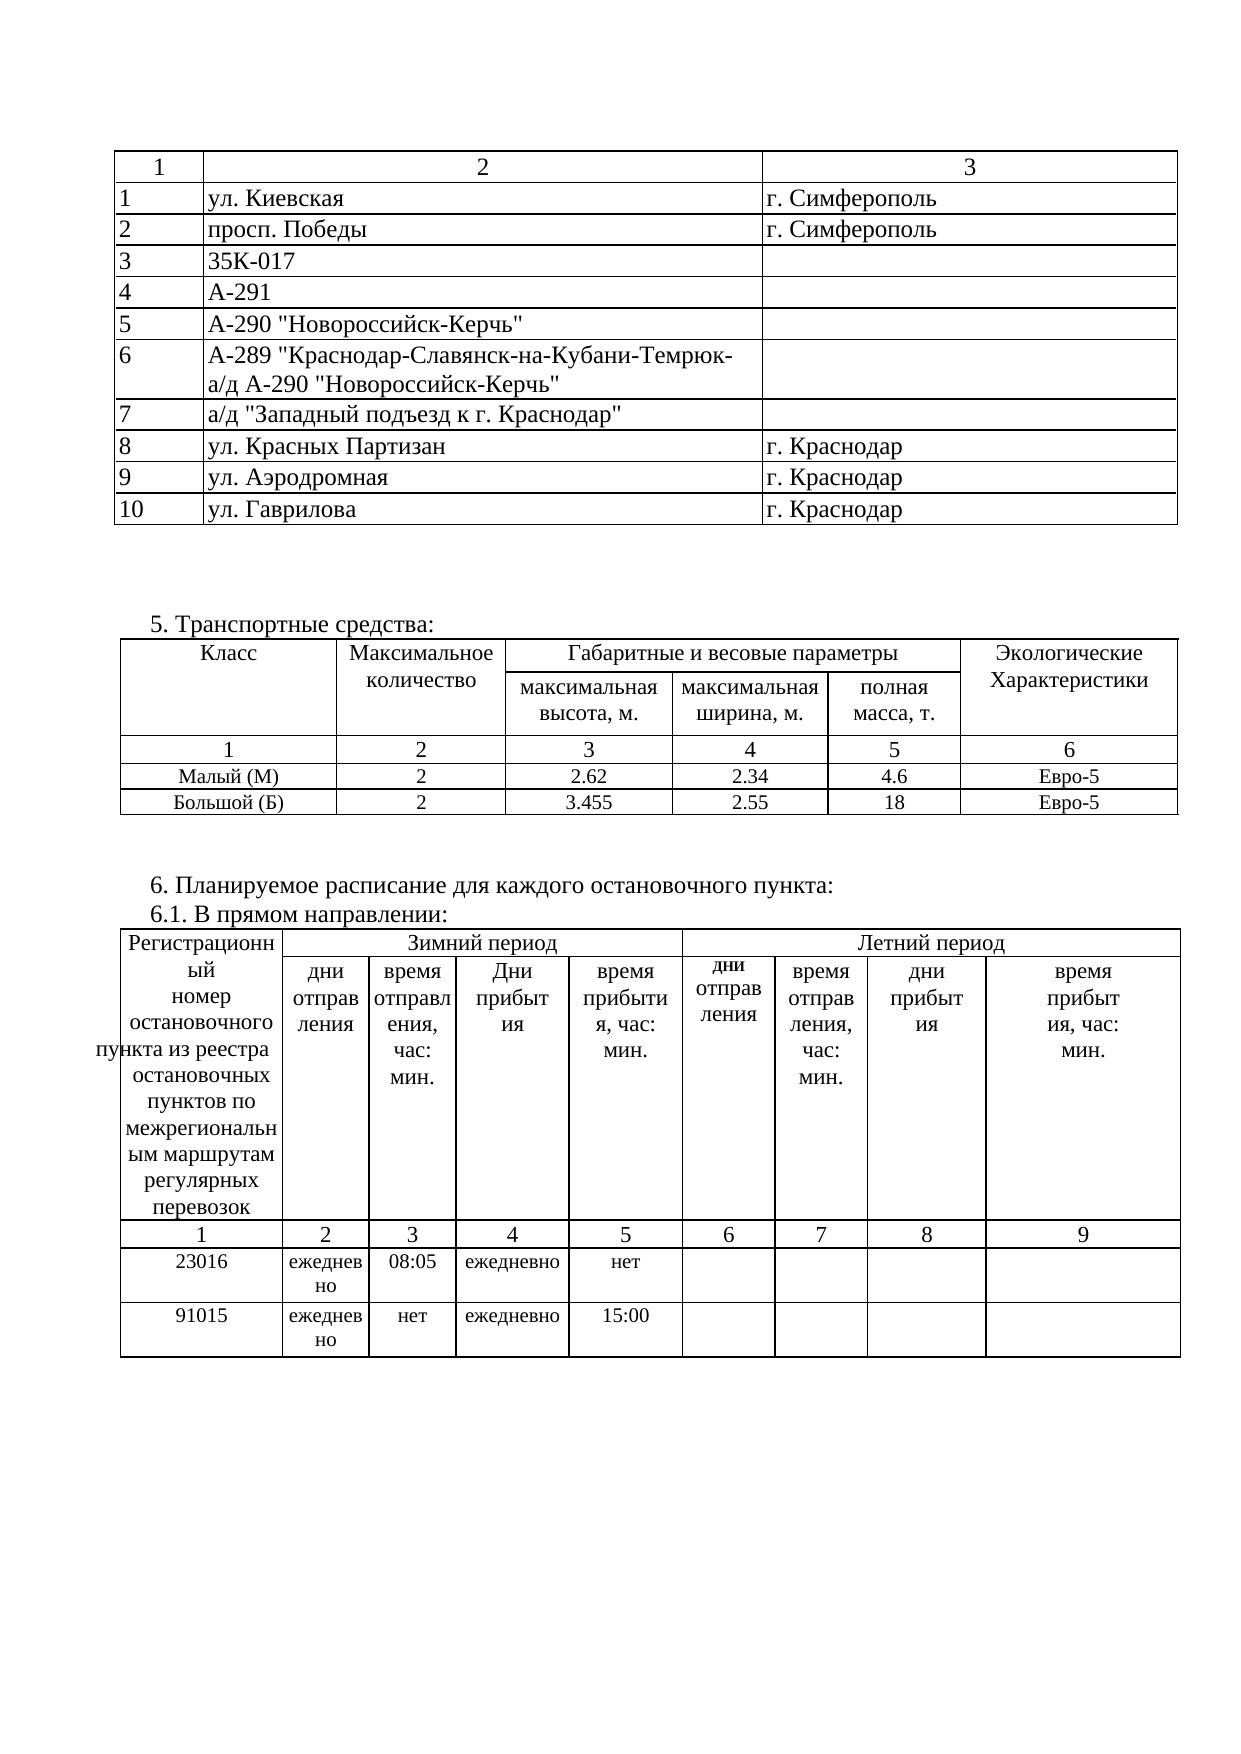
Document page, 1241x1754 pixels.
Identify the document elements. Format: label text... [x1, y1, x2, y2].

table_cell 4.6 [829, 764, 960, 788]
table_cell [763, 307, 1177, 339]
table_cell А-289 "Краснодар-Славянск-на-Кубани-Темрюк- а/д А-290 "Новороссийск-Керчь" [204, 340, 762, 398]
table_cell [868, 1249, 985, 1302]
table_cell [763, 398, 1177, 429]
table_cell г. Симферополь [763, 181, 1177, 213]
table_header Регистрационный номер остановочного пункта из реестра остановочных пунктов по межрегиональным маршрутам регулярных перевозок [121, 930, 282, 1219]
table_cell [987, 1249, 1180, 1302]
text 6. Планируемое расписание для каждого остановочного пункта: [150, 870, 1090, 899]
table_cell дни прибыт ия [868, 957, 985, 1219]
table_cell 2 [204, 152, 762, 181]
text 6.1. В прямом направлении: [150, 899, 1090, 928]
table_cell 2.34 [673, 764, 827, 788]
table_cell 4 [673, 736, 827, 762]
table_cell г. Краснодар [763, 429, 1177, 461]
table_cell 8 [115, 430, 203, 461]
table_cell дни отправ ления [283, 957, 368, 1219]
table_cell 2 [115, 214, 203, 244]
table_cell 9 [987, 1221, 1180, 1247]
table_cell ДНИ отправ ления [683, 957, 774, 1219]
table_header Класс [121, 640, 336, 734]
table_cell а/д "Западный подъезд к г. Краснодар" [204, 400, 762, 429]
table_cell Большой (Б) [121, 790, 336, 814]
table_cell [763, 339, 1177, 398]
table_cell ул. Аэродромная [204, 462, 762, 492]
table_cell ул. Гаврилова [204, 494, 762, 524]
table_cell 91015 [121, 1303, 282, 1356]
text 5. Транспортные средства: [150, 609, 1090, 638]
table_cell г. Краснодар [763, 492, 1177, 524]
table_cell [868, 1303, 985, 1356]
table_cell г. Краснодар [763, 461, 1177, 492]
table_header Габаритные и весовые параметры [506, 640, 960, 671]
table_cell полная масса, т. [829, 673, 960, 734]
table_header Летний период [683, 930, 1180, 956]
table_header Экологические Характеристики [961, 640, 1177, 734]
table_cell 6 [961, 736, 1177, 762]
table_cell время отправ ления, час: мин. [776, 957, 867, 1219]
table_cell 15:00 [570, 1303, 682, 1356]
table_cell ул. Красных Партизан [204, 431, 762, 461]
table_cell [763, 276, 1177, 307]
table_cell 2 [283, 1221, 368, 1247]
table_cell 2.62 [506, 764, 672, 788]
table_cell 3 [370, 1221, 455, 1247]
table_cell [683, 1249, 774, 1302]
table_cell ежедневно [457, 1303, 568, 1356]
table_cell Евро-5 [961, 764, 1177, 788]
table_cell 2.55 [673, 790, 827, 814]
table_cell 08:05 [370, 1249, 455, 1302]
table_cell 6 [683, 1221, 774, 1247]
table_cell 10 [115, 493, 203, 524]
table_cell 7 [776, 1221, 867, 1247]
table_cell время прибыти я, час: мин. [570, 957, 682, 1219]
table_cell просп. Победы [204, 215, 762, 244]
table_cell 7 [115, 399, 203, 429]
table_cell максимальная ширина, м. [673, 673, 827, 734]
table_cell 4 [115, 277, 203, 307]
table_cell [776, 1249, 867, 1302]
table_cell 18 [829, 790, 960, 814]
table_cell 5 [829, 736, 960, 762]
table_cell ежедневно [283, 1249, 368, 1302]
table_cell 1 [121, 1221, 282, 1247]
table_cell 1 [121, 736, 336, 762]
table_cell А-290 "Новороссийск-Керчь" [204, 309, 762, 339]
table_cell 23016 [121, 1249, 282, 1302]
table_cell время отправл ения, час: мин. [370, 957, 455, 1219]
table_cell 8 [868, 1221, 985, 1247]
table_cell Малый (М) [121, 764, 336, 788]
table_cell 6 [115, 340, 203, 398]
table_cell Евро-5 [961, 790, 1177, 814]
table_cell время прибыт ия, час: мин. [987, 957, 1180, 1219]
table_header Максимальное количество [337, 640, 505, 734]
table_cell 4 [457, 1221, 568, 1247]
table_cell г. Симферополь [763, 213, 1177, 244]
table_cell 1 [115, 183, 203, 213]
table_cell 9 [115, 462, 203, 492]
table_cell 5 [570, 1221, 682, 1247]
table_cell ежедневно [283, 1303, 368, 1356]
table_cell 1 [115, 152, 203, 181]
table_cell [776, 1303, 867, 1356]
table_cell 2 [337, 736, 505, 762]
table_cell нет [570, 1249, 682, 1302]
table_cell ежедневно [457, 1249, 568, 1302]
table_cell Дни прибыт ия [457, 957, 568, 1219]
table_cell 3 [763, 152, 1177, 181]
table_cell 3 [115, 245, 203, 276]
table_cell 2 [337, 764, 505, 788]
table_cell [683, 1303, 774, 1356]
table_cell 3.455 [506, 790, 672, 814]
table_cell 35К-017 [204, 246, 762, 276]
table_cell 3 [506, 736, 672, 762]
table_header Зимний период [283, 930, 682, 956]
table_cell ул. Киевская [204, 183, 762, 213]
table_cell 2 [337, 790, 505, 814]
table_cell нет [370, 1303, 455, 1356]
table_cell 5 [115, 308, 203, 339]
table_cell [987, 1303, 1180, 1356]
table_cell А-291 [204, 277, 762, 307]
table_cell максимальная высота, м. [506, 673, 672, 734]
table_cell [763, 244, 1177, 276]
